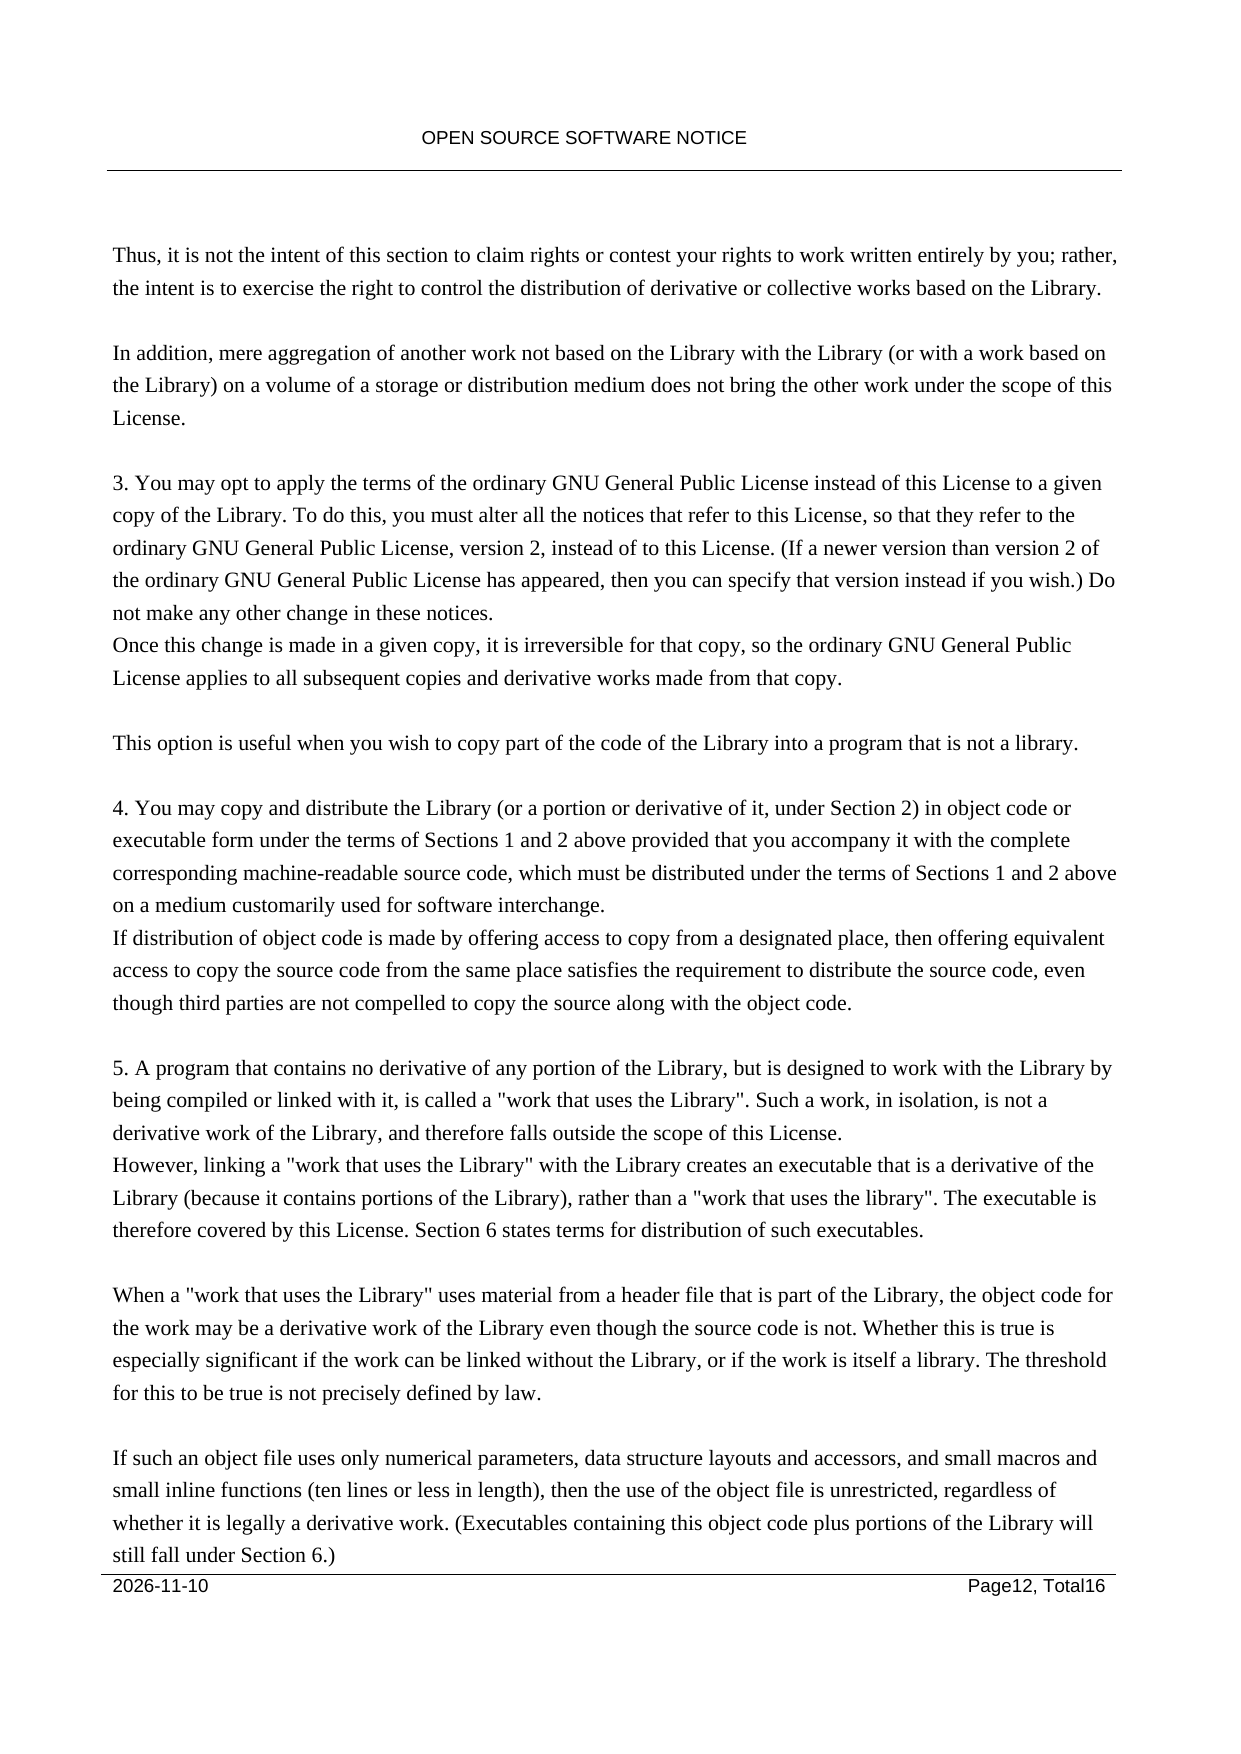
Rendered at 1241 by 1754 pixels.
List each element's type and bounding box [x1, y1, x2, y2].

text [112, 206, 1128, 1571]
